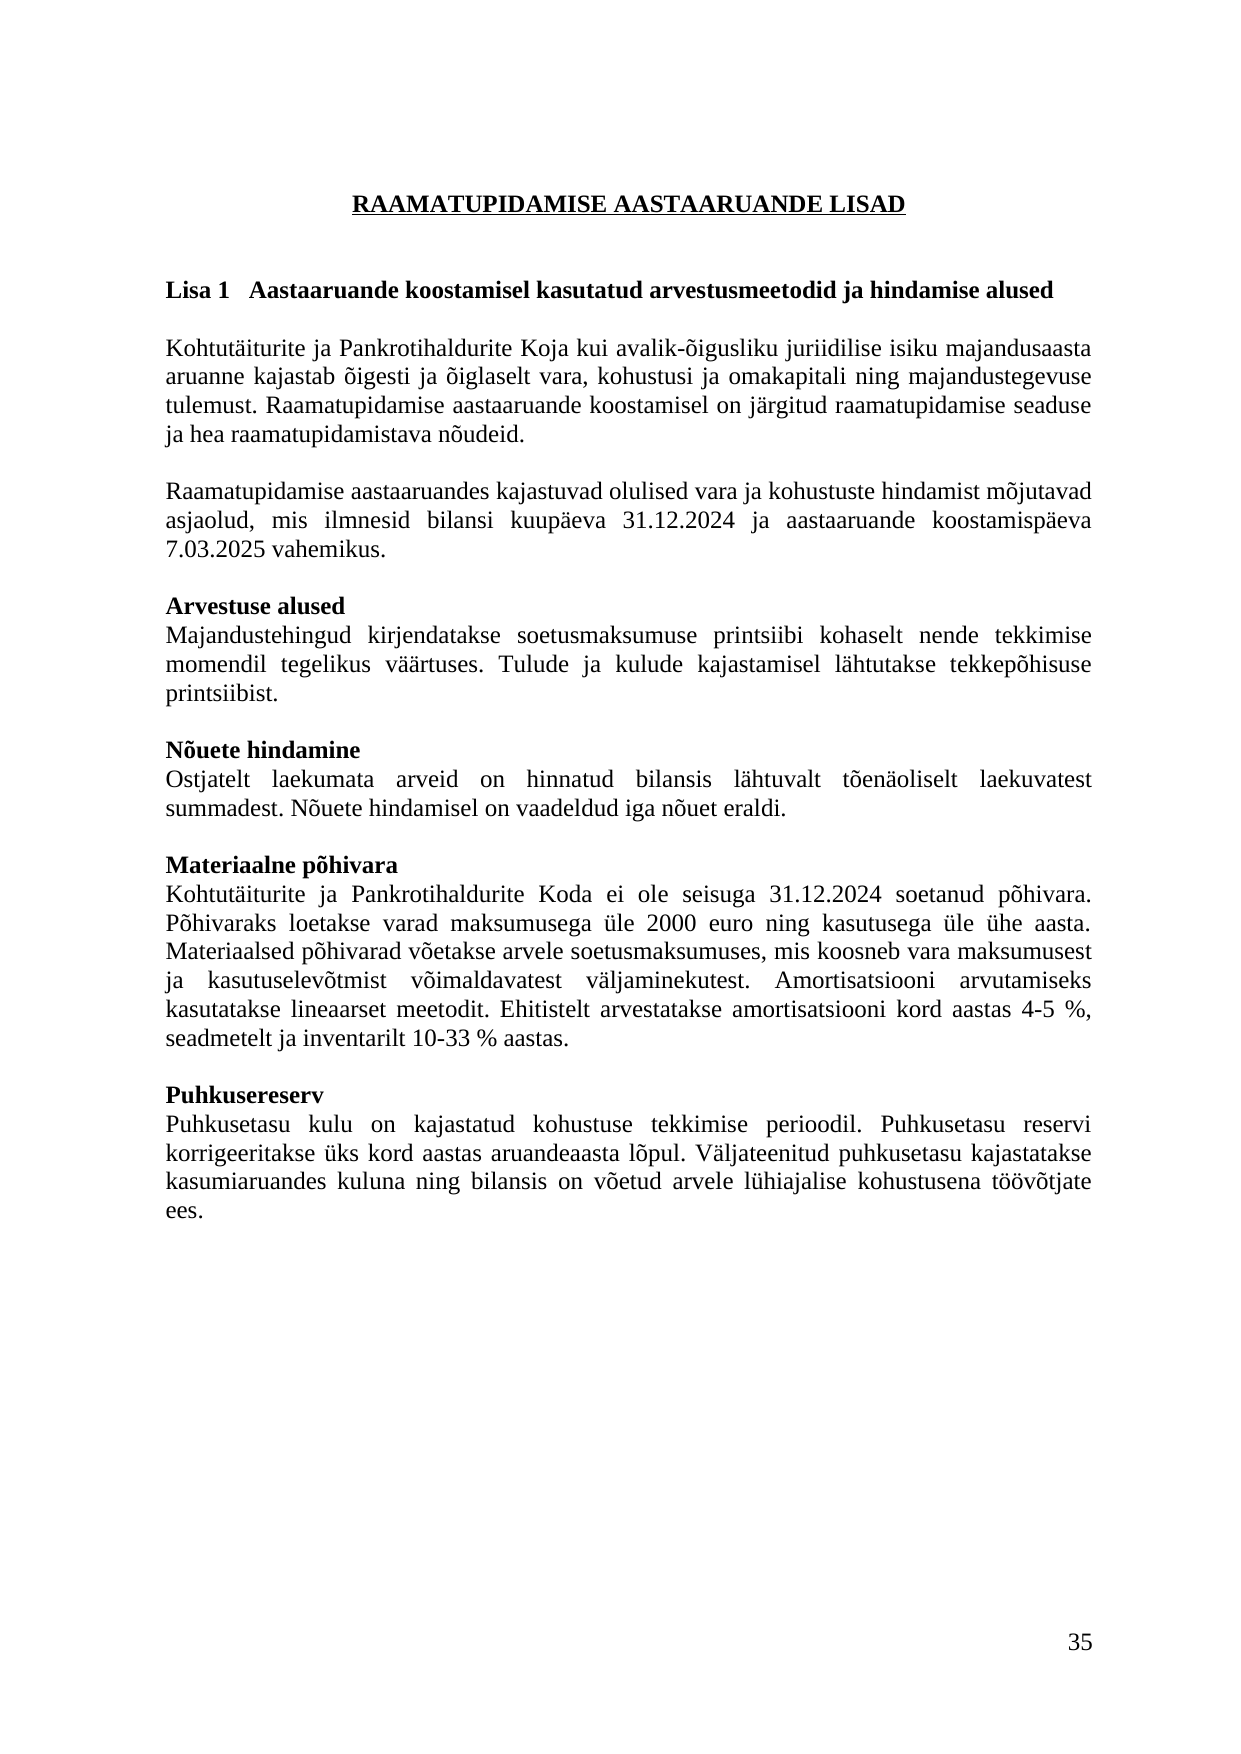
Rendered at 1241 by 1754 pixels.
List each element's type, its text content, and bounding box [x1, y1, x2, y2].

text Raamatupidamise aastaaruandes kajastuvad olulised vara ja kohustuste hindamist mõjutavad asjaolud, mis ilmnesid bilansi kuupäeva 31.12.2024 ja aastaaruande koostamispäeva 7.03.2025 vahemikus. [165, 476, 1092, 563]
text Puhkusereserv [165, 1080, 1092, 1109]
text Kohtutäiturite ja Pankrotihaldurite Koda ei ole seisuga 31.12.2024 soetanud põhivara. Põhivaraks loetakse varad maksumusega üle 2000 euro ning kasutusega üle ühe aasta. Materiaalsed põhivarad võetakse arvele soetusmaksumuses, mis koosneb vara maksumusest ja kasutuselevõtmist võimaldavatest väljaminekutest. Amortisatsiooni arvutamiseks kasutatakse lineaarset meetodit. Ehitistelt arvestatakse amortisatsiooni kord aastas 4-5 %, seadmetelt ja inventarilt 10-33 % aastas. [165, 879, 1092, 1051]
text Puhkusetasu kulu on kajastatud kohustuse tekkimise perioodil. Puhkusetasu reservi korrigeeritakse üks kord aastas aruandeaasta lõpul. Väljateenitud puhkusetasu kajastatakse kasumiaruandes kuluna ning bilansis on võetud arvele lühiajalise kohustusena töövõtjate ees. [165, 1109, 1092, 1224]
text Nõuete hindamine [165, 735, 1092, 764]
text Materiaalne põhivara [165, 850, 1092, 879]
text Majandustehingud kirjendatakse soetusmaksumuse printsiibi kohaselt nende tekkimise momendil tegelikus väärtuses. Tulude ja kulude kajastamisel lähtutakse tekkepõhisuse printsiibist. [165, 620, 1092, 706]
text Lisa 1 Aastaaruande koostamisel kasutatud arvestusmeetodid ja hindamise alused [165, 275, 1092, 304]
text RAAMATUPIDAMISE AASTAARUANDE LISAD [165, 189, 1092, 218]
text Arvestuse alused [165, 591, 1092, 620]
text Ostjatelt laekumata arveid on hinnatud bilansis lähtuvalt tõenäoliselt laekuvatest summadest. Nõuete hindamisel on vaadeldud iga nõuet eraldi. [165, 764, 1092, 821]
text Kohtutäiturite ja Pankrotihaldurite Koja kui avalik-õigusliku juriidilise isiku majandusaasta aruanne kajastab õigesti ja õiglaselt vara, kohustusi ja omakapitali ning majandustegevuse tulemust. Raamatupidamise aastaaruande koostamisel on järgitud raamatupidamise seaduse ja hea raamatupidamistava nõudeid. [165, 333, 1092, 448]
